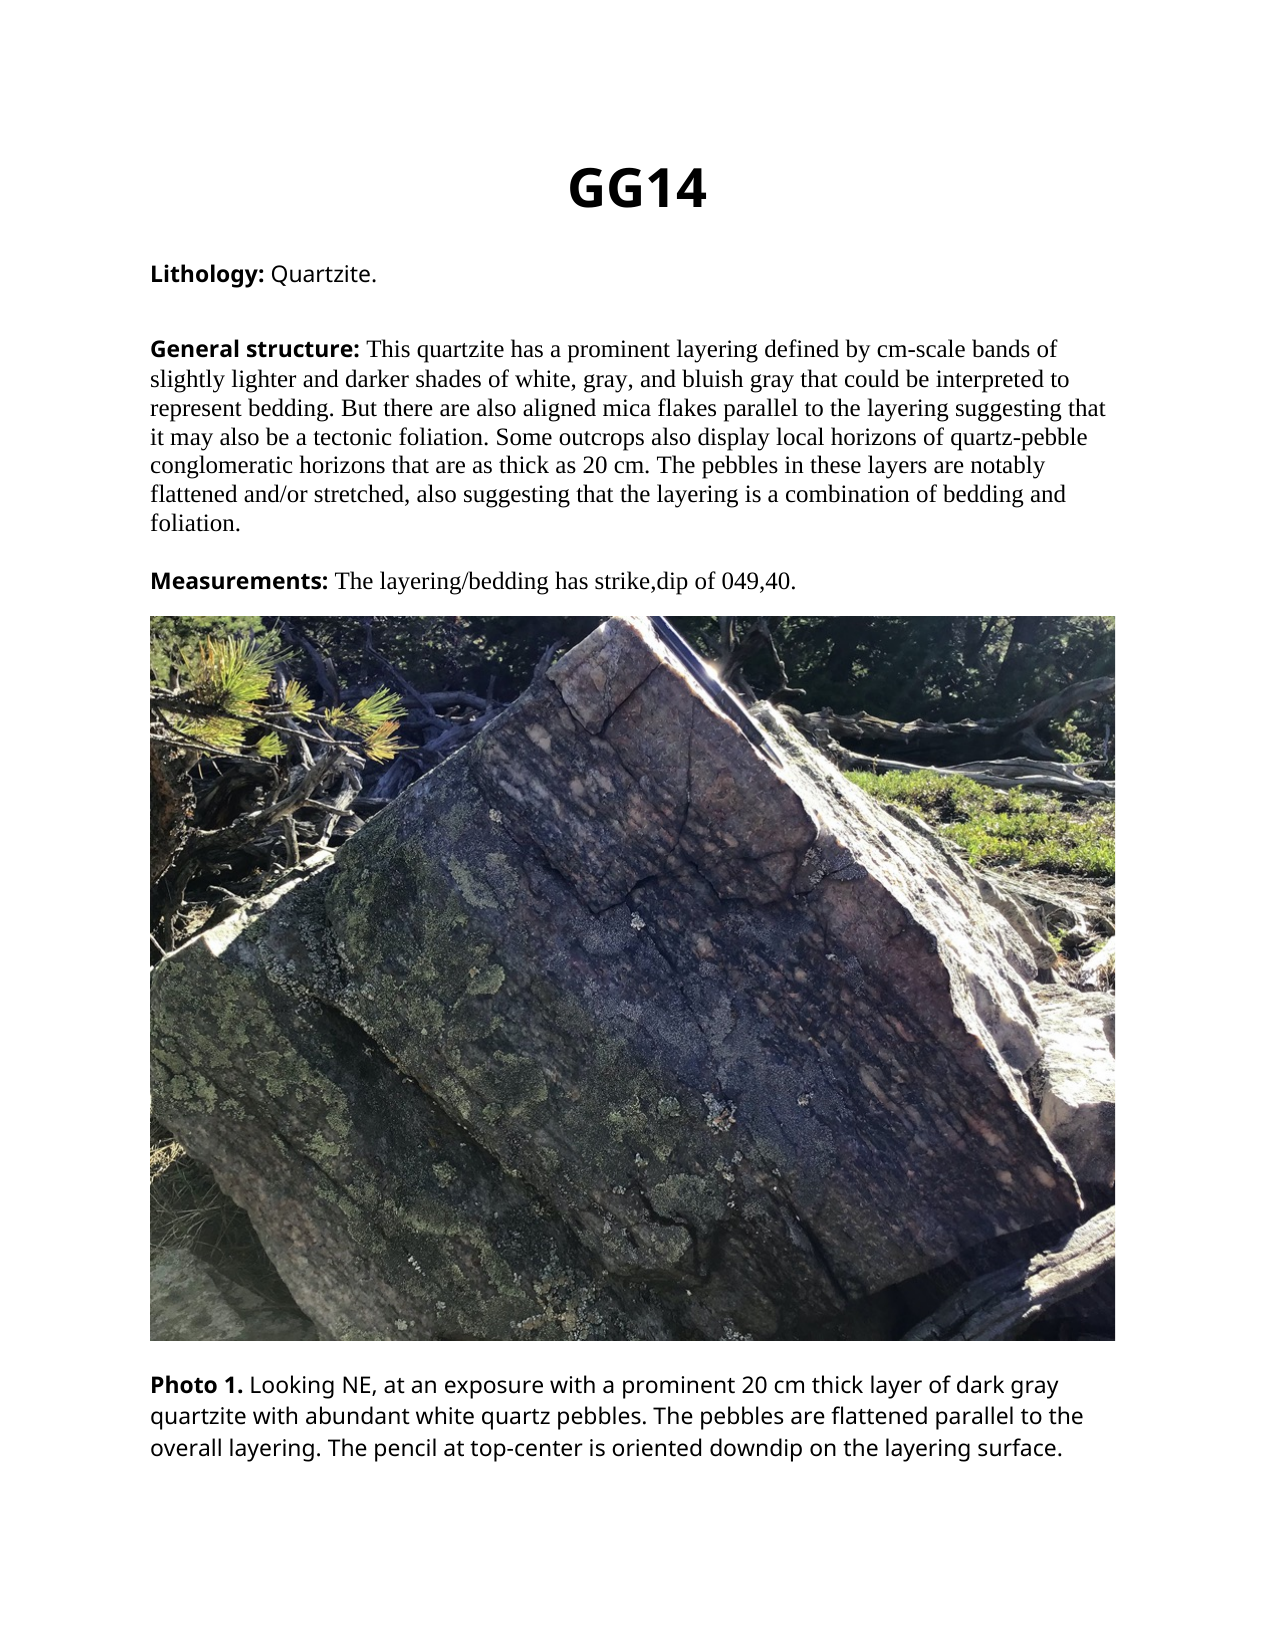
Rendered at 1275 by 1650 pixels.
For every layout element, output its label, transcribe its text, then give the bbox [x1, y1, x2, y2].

text Photo 1. Looking NE, at an exposure with a prominent 20 cm thick layer of dark gray quartzite with abundant white quartz pebbles. The pebbles are flattened parallel to the overall layering. The pencil at top-center is oriented downdip on the layering surface. [150, 1369, 1125, 1463]
text Lithology: Quartzite. [150, 258, 1125, 289]
picture [150, 616, 1116, 1341]
text Measurements: The layering/bedding has strike,dip of 049,40. [150, 565, 1125, 597]
text GG14 [150, 150, 1125, 224]
text General structure: This quartzite has a prominent layering defined by cm-scale bands of slightly lighter and darker shades of white, gray, and bluish gray that could be interpreted to represent bedding. But there are also aligned mica flakes parallel to the layering suggesting that it may also be a tectonic foliation. Some outcrops also display local horizons of quartz-pebble conglomeratic horizons that are as thick as 20 cm. The pebbles in these layers are notably flattened and/or stretched, also suggesting that the layering is a combination of bedding and foliation. [150, 333, 1125, 537]
